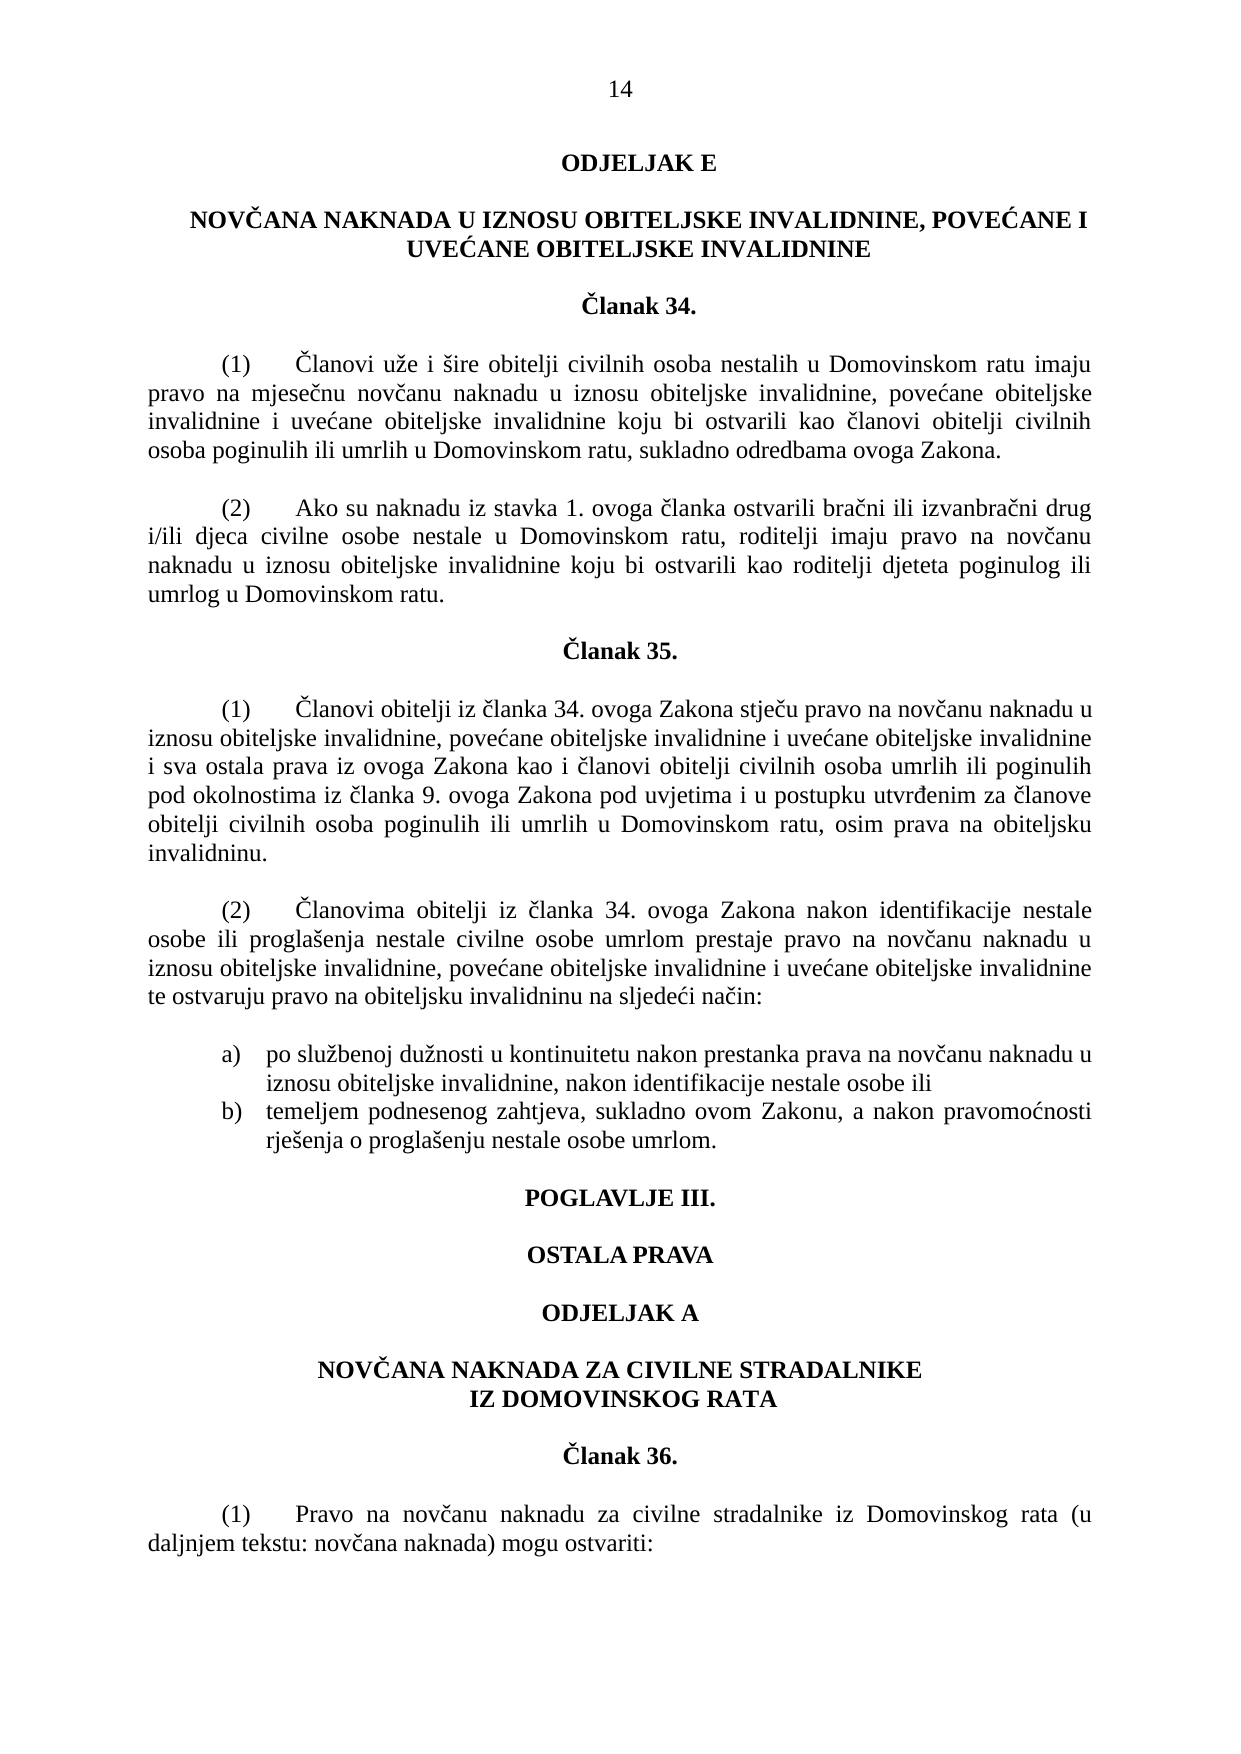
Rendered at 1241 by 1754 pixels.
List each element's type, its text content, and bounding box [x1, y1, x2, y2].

text (1) Članovi obitelji iz članka 34. ovoga Zakona stječu pravo na novčanu naknadu u iznosu obiteljske invalidnine, povećane obiteljske invalidnine i uvećane obiteljske invalidnine i sva ostala prava iz ovoga Zakona kao i članovi obitelji civilnih osoba umrlih ili poginulih pod okolnostima iz članka 9. ovoga Zakona pod uvjetima i u postupku utvrđenim za članove obitelji civilnih osoba poginulih ili umrlih u Domovinskom ratu, osim prava na obiteljsku invalidninu. [148, 694, 1093, 866]
text Članak 35. [148, 636, 1093, 665]
text b) temeljem podnesenog zahtjeva, sukladno ovom Zakonu, a nakon pravomoćnosti rješenja o proglašenju nestale osobe umrlom. [221, 1096, 1093, 1154]
text NOVČANA NAKNADA ZA CIVILNE STRADALNIKE [148, 1355, 1093, 1384]
text OSTALA PRAVA [148, 1240, 1093, 1269]
text NOVČANA NAKNADA U IZNOSU OBITELJSKE INVALIDNINE, POVEĆANE I UVEĆANE OBITELJSKE INVALIDNINE [185, 205, 1093, 263]
text IZ DOMOVINSKOG RATA [148, 1384, 1093, 1413]
text a) po službenoj dužnosti u kontinuitetu nakon prestanka prava na novčanu naknadu u iznosu obiteljske invalidnine, nakon identifikacije nestale osobe ili [221, 1039, 1093, 1096]
text (1) Članovi uže i šire obitelji civilnih osoba nestalih u Domovinskom ratu imaju pravo na mjesečnu novčanu naknadu u iznosu obiteljske invalidnine, povećane obiteljske invalidnine i uvećane obiteljske invalidnine koju bi ostvarili kao članovi obitelji civilnih osoba poginulih ili umrlih u Domovinskom ratu, sukladno odredbama ovoga Zakona. [148, 349, 1093, 464]
list (1) Pravo na novčanu naknadu za civilne stradalnike iz Domovinskog rata (u daljnjem tekstu: novčana naknada) mogu ostvariti: [148, 1499, 1093, 1556]
text (2) Članovima obitelji iz članka 34. ovoga Zakona nakon identifikacije nestale osobe ili proglašenja nestale civilne osobe umrlom prestaje pravo na novčanu naknadu u iznosu obiteljske invalidnine, povećane obiteljske invalidnine i uvećane obiteljske invalidnine te ostvaruju pravo na obiteljsku invalidninu na sljedeći način: [148, 895, 1093, 1010]
text (2) Ako su naknadu iz stavka 1. ovoga članka ostvarili bračni ili izvanbračni drug i/ili djeca civilne osobe nestale u Domovinskom ratu, roditelji imaju pravo na novčanu naknadu u iznosu obiteljske invalidnine koju bi ostvarili kao roditelji djeteta poginulog ili umrlog u Domovinskom ratu. [148, 493, 1093, 608]
text Članak 36. [148, 1441, 1093, 1470]
text ODJELJAK A [148, 1298, 1093, 1326]
text ODJELJAK E [185, 148, 1093, 176]
text Članak 34. [185, 291, 1093, 320]
text POGLAVLJE III. [148, 1183, 1093, 1211]
